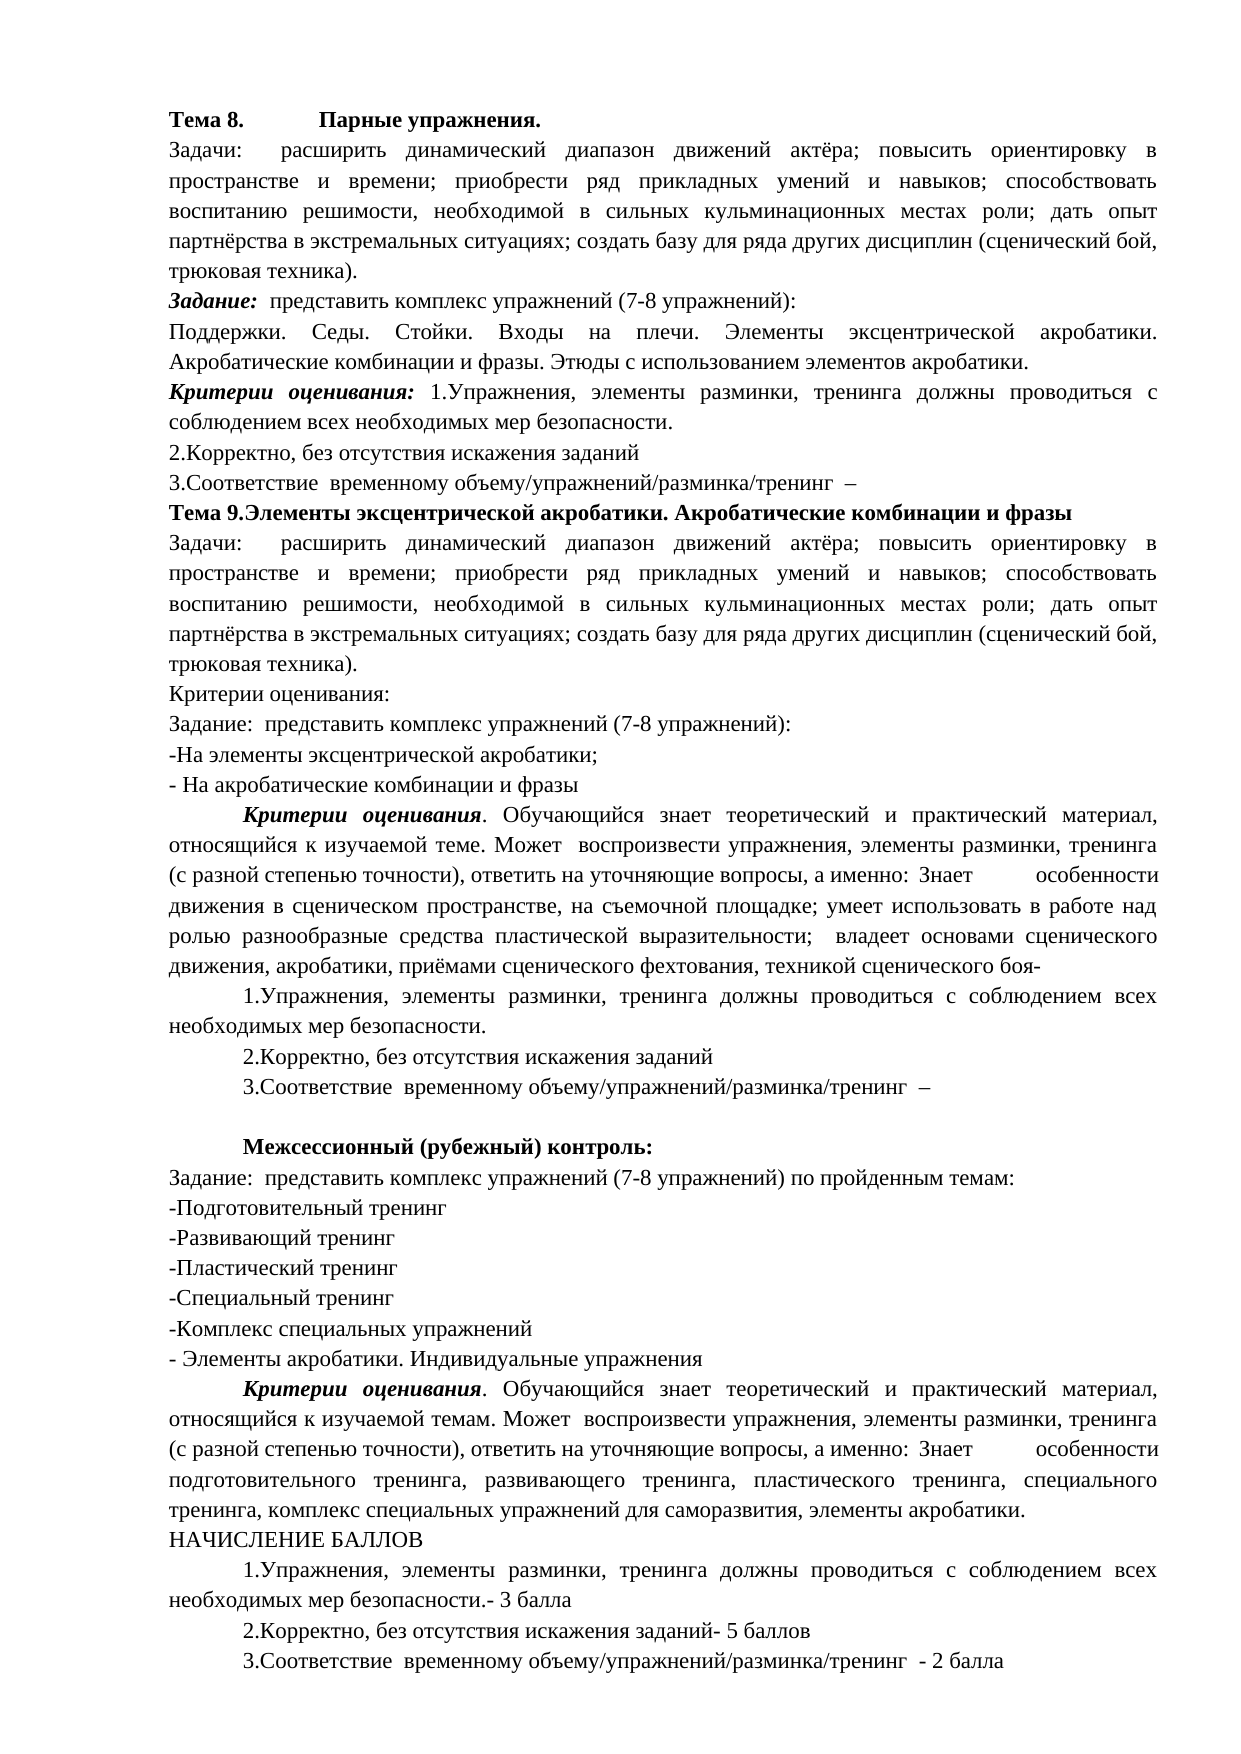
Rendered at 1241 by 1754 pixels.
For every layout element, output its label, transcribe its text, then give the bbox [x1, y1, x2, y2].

text -Подготовительный тренинг [169, 1194, 1159, 1220]
text -Специальный тренинг [169, 1284, 1159, 1311]
text - На акробатические комбинации и фразы [169, 771, 1159, 797]
text 2.Корректно, без отсутствия искажения заданий [169, 438, 1159, 465]
text 3.Соответствие временному объему/упражнений/разминка/тренинг – [169, 469, 1159, 495]
text -Развивающий тренинг [169, 1224, 1159, 1250]
text Критерии оценивания: 1.Упражнения, элементы разминки, тренинга должны проводиться с соблюдением всех необходимых мер безопасности. [169, 378, 1159, 435]
text - Элементы акробатики. Индивидуальные упражнения [169, 1345, 1159, 1371]
text Тема 8. Парные упражнения. [169, 106, 1159, 133]
text Задание: представить комплекс упражнений (7-8 упражнений) по пройденным темам: [169, 1163, 1159, 1190]
text Поддержки. Седы. Стойки. Входы на плечи. Элементы эксцентрической акробатики. Акробатические комбинации и фразы. Этюды с использованием элементов акробатики. [169, 318, 1159, 374]
text 2.Корректно, без отсутствия искажения заданий [169, 1043, 1159, 1069]
text 1.Упражнения, элементы разминки, тренинга должны проводиться с соблюдением всех необходимых мер безопасности.- 3 балла [169, 1556, 1159, 1613]
text Критерии оценивания. Обучающийся знает теоретический и практический материал, относящийся к изучаемой теме. Может воспроизвести упражнения, элементы разминки, тренинга (с разной степенью точности), ответить на уточняющие вопросы, а именно: Знает особенности движения в сценическом пространстве, на съемочной площадке; умеет использовать в работе над ролью разнообразные средства пластической выразительности; владеет основами сценического движения, акробатики, приёмами сценического фехтования, техникой сценического боя- [169, 801, 1159, 978]
text 3.Соответствие временному объему/упражнений/разминка/тренинг - 2 балла [169, 1647, 1159, 1673]
text Критерии оценивания: [169, 680, 1159, 707]
text 2.Корректно, без отсутствия искажения заданий- 5 баллов [169, 1617, 1159, 1643]
text Задание: представить комплекс упражнений (7-8 упражнений): [169, 287, 1159, 314]
text 3.Соответствие временному объему/упражнений/разминка/тренинг – [169, 1073, 1159, 1099]
text Задание: представить комплекс упражнений (7-8 упражнений): [169, 710, 1159, 737]
text 1.Упражнения, элементы разминки, тренинга должны проводиться с соблюдением всех необходимых мер безопасности. [169, 982, 1159, 1039]
text НАЧИСЛЕНИЕ БАЛЛОВ [169, 1526, 1159, 1552]
text -Комплекс специальных упражнений [169, 1314, 1159, 1341]
text -Пластический тренинг [169, 1254, 1159, 1281]
text Межсессионный (рубежный) контроль: [169, 1133, 1159, 1160]
text Тема 9.Элементы эксцентрической акробатики. Акробатические комбинации и фразы [169, 499, 1159, 525]
text Критерии оценивания. Обучающийся знает теоретический и практический материал, относящийся к изучаемой темам. Может воспроизвести упражнения, элементы разминки, тренинга (с разной степенью точности), ответить на уточняющие вопросы, а именно: Знает особенности подготовительного тренинга, развивающего тренинга, пластического тренинга, специального тренинга, комплекс специальных упражнений для саморазвития, элементы акробатики. [169, 1375, 1159, 1522]
text -На элементы эксцентрической акробатики; [169, 741, 1159, 767]
